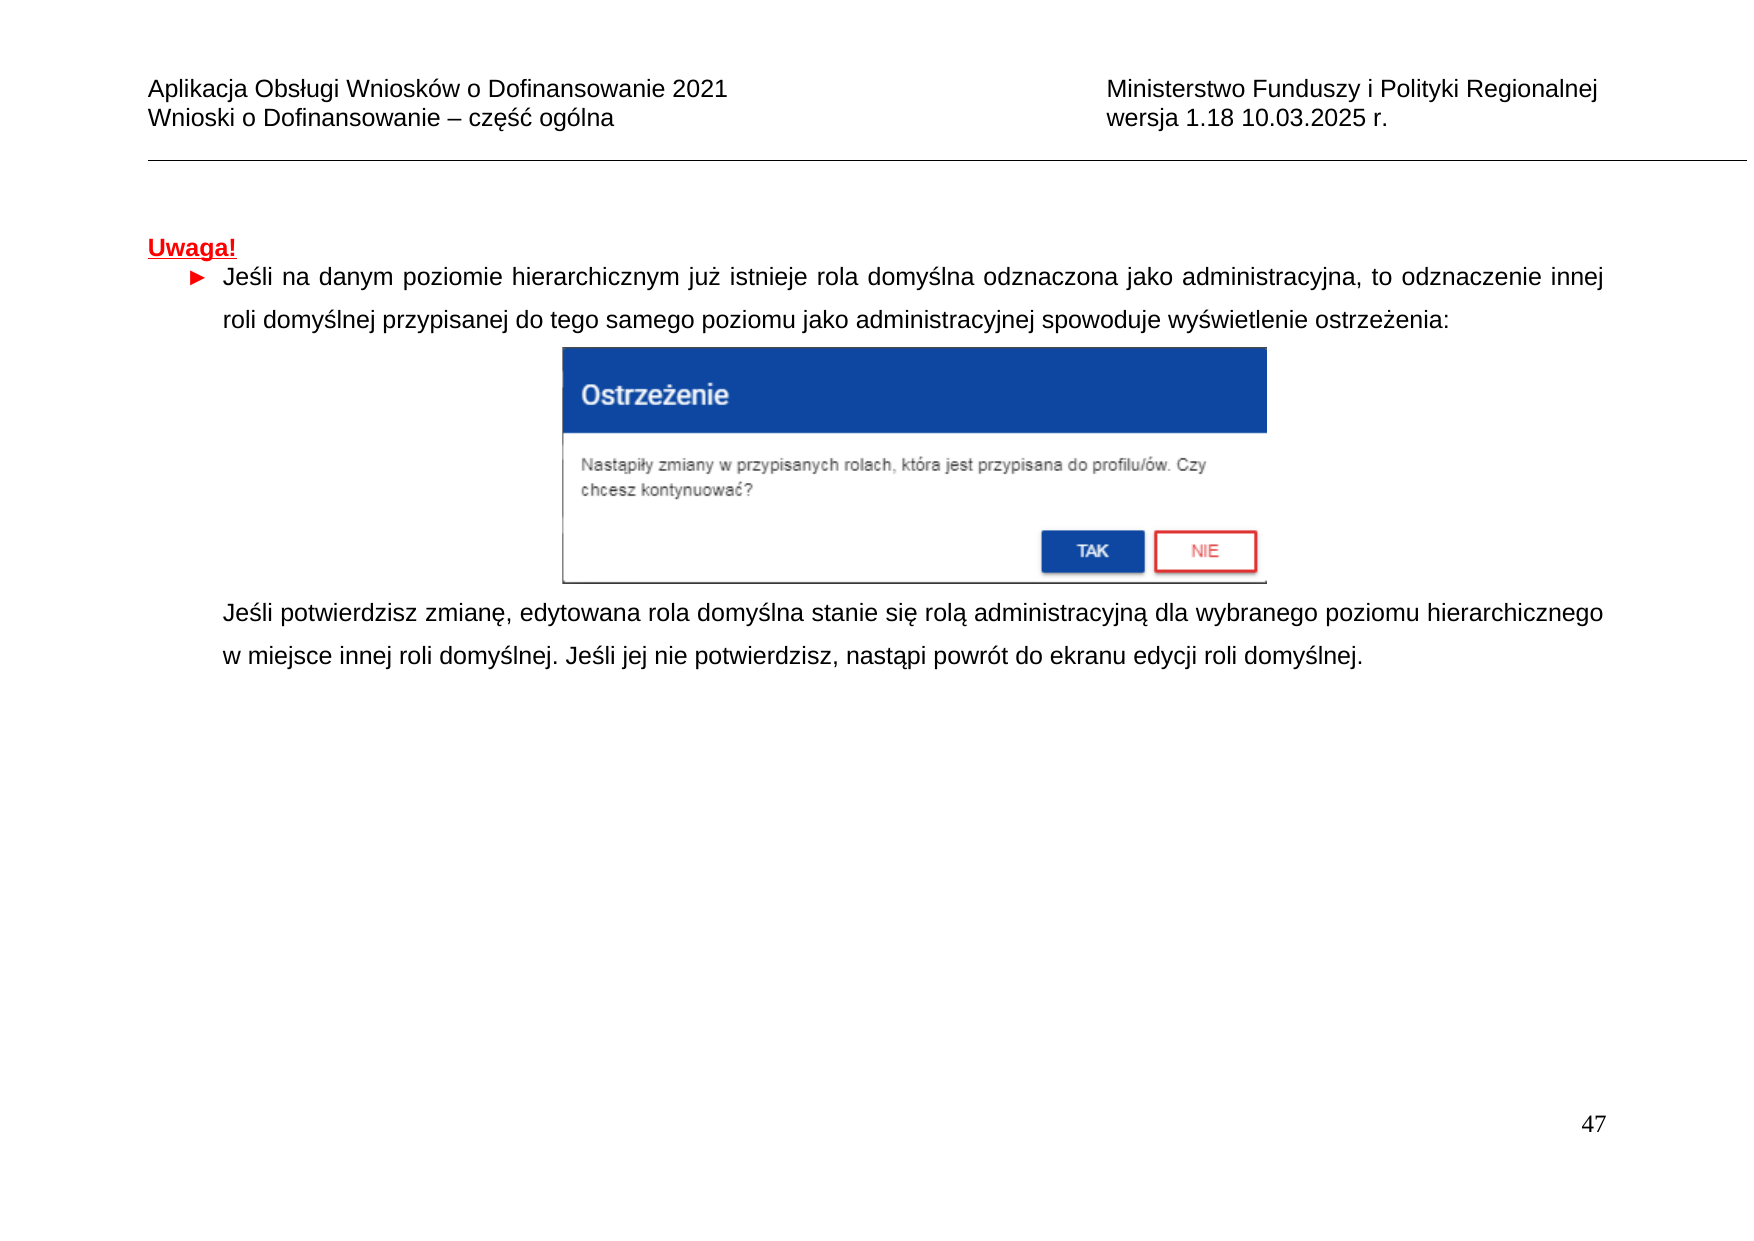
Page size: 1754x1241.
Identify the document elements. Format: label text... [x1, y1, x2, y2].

list Jeśli na danym poziomie hierarchicznym już istnieje rola domyślna odznaczona jako administracyjna, to odznaczenie innej roli domyślnej przypisanej do tego samego poziomu jako administracyjnej spowoduje wyświetlenie ostrzeżenia: [185, 262, 1606, 333]
list Jeśli potwierdzisz zmianę, edytowana rola domyślna stanie się rolą administracyjną dla wybranego poziomu hierarchicznego w miejsce innej roli domyślnej. Jeśli jej nie potwierdzisz, nastąpi powrót do ekranu edycji roli domyślnej. [223, 598, 1606, 670]
picture [562, 347, 1267, 584]
text Uwaga! [148, 233, 1606, 262]
